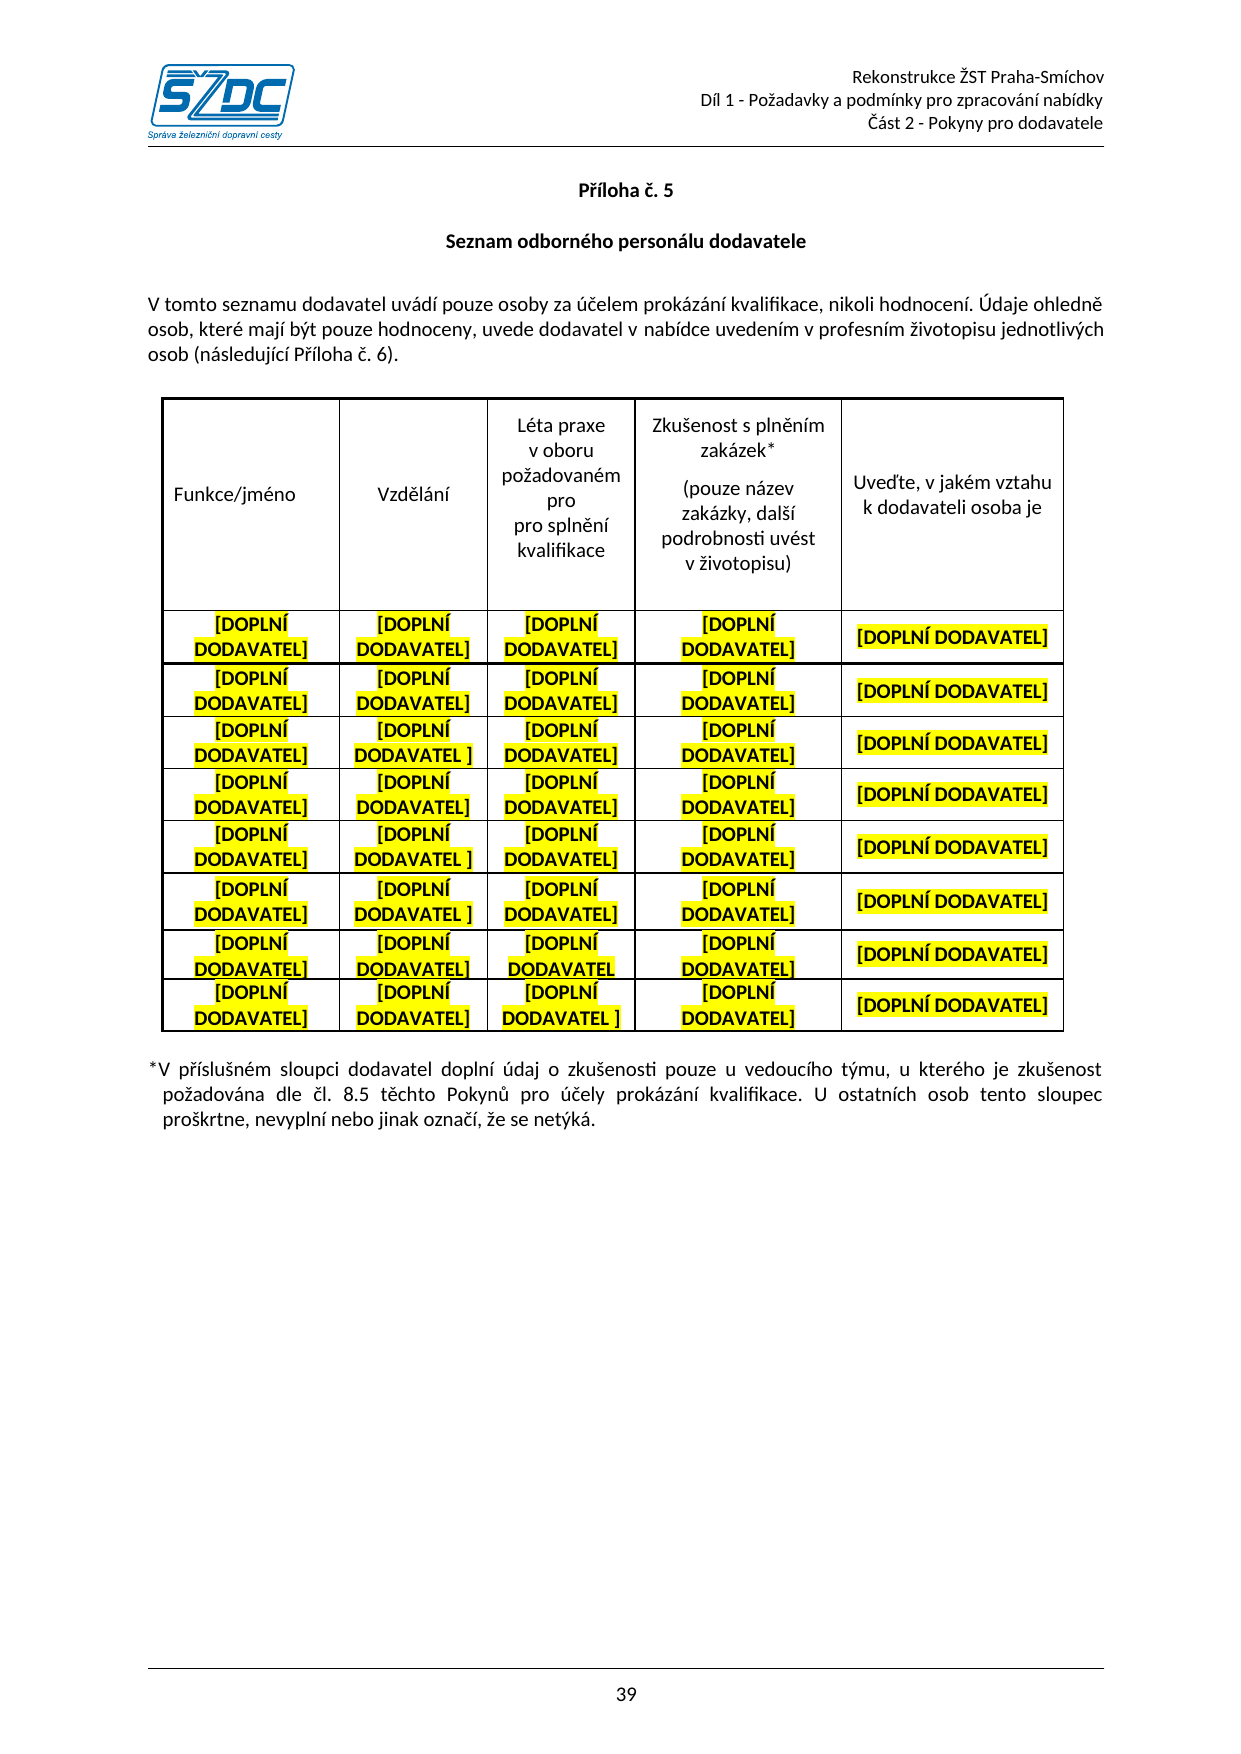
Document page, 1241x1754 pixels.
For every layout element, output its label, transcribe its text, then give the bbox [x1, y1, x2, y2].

table_cell [DOPLNÍ DODAVATEL] [164, 717, 339, 768]
table_cell [DOPLNÍ DODAVATEL] [636, 980, 702, 1030]
table_cell [DOPLNÍ DODAVATEL] [598, 821, 634, 872]
table_cell [DOPLNÍ DODAVATEL] [488, 874, 634, 929]
table_cell [DOPLNÍ DODAVATEL ] [450, 821, 487, 872]
table_cell [DOPLNÍ DODAVATEL] [636, 821, 702, 872]
table_cell [DOPLNÍ DODAVATEL] [636, 611, 702, 662]
table_cell [DOPLNÍ DODAVATEL] [842, 769, 1063, 820]
table_cell [DOPLNÍ DODAVATEL] [488, 665, 525, 716]
table_cell [DOPLNÍ DODAVATEL] [164, 611, 215, 662]
table_header Uveďte, v jakém vztahu k dodavateli osoba je [842, 400, 1063, 575]
table_cell [DOPLNÍ DODAVATEL] [164, 931, 215, 978]
text *V příslušném sloupci dodavatel doplní údaj o zkušenosti pouze u vedoucího týmu, u kterého je zkušenost požadována dle čl. 8.5 těchto Pokynů pro účely prokázání kvalifikace. U ostatních osob tento sloupec proškrtne, nevyplní nebo jinak označí, že se netýká. [148, 1057, 1104, 1132]
table_cell [DOPLNÍ DODAVATEL] [164, 874, 339, 929]
table_header Léta praxe v oboru požadovaném pro pro splnění kvalifikace [488, 400, 634, 575]
table_cell [842, 575, 1063, 610]
table_cell [DOPLNÍ DODAVATEL] [450, 980, 487, 1030]
table_cell [DOPLNÍ DODAVATEL] [775, 665, 841, 716]
table_cell [DOPLNÍ DODAVATEL] [598, 665, 634, 716]
table_cell [488, 575, 634, 610]
table_cell [DOPLNÍ DODAVATEL] [340, 931, 377, 978]
table_cell [DOPLNÍ DODAVATEL] [164, 769, 215, 820]
table_cell [DOPLNÍ DODAVATEL] [450, 611, 487, 662]
table_cell [DOPLNÍ DODAVATEL] [288, 821, 339, 872]
table_cell [DOPLNÍ DODAVATEL] [450, 769, 487, 820]
table_cell [DOPLNÍ DODAVATEL] [842, 931, 1063, 978]
table_cell [DOPLNÍ DODAVATEL] [340, 980, 377, 1030]
table_cell [DOPLNÍ DODAVATEL] [450, 931, 487, 978]
table_cell [DOPLNÍ DODAVATEL] [636, 665, 702, 716]
table_cell [DOPLNÍ DODAVATEL] [842, 980, 1063, 1030]
table_cell [DOPLNÍ DODAVATEL] [288, 769, 339, 820]
table_cell [DOPLNÍ DODAVATEL ] [340, 874, 487, 929]
table_cell [DOPLNÍ DODAVATEL] [488, 611, 525, 662]
table_cell [DOPLNÍ DODAVATEL ] [488, 980, 525, 1030]
table_cell [DOPLNÍ DODAVATEL] [775, 931, 841, 978]
table_cell [DOPLNÍ DODAVATEL] [842, 821, 1063, 872]
table_cell [340, 575, 487, 610]
table_cell [DOPLNÍ DODAVATEL ] [340, 717, 487, 768]
table_header Zkušenost s plněním zakázek* (pouze název zakázky, další podrobnosti uvést v životopisu) [636, 400, 841, 575]
table_cell [DOPLNÍ DODAVATEL DODAVATEL] [598, 931, 634, 978]
table_cell [DOPLNÍ DODAVATEL] [636, 769, 702, 820]
table_cell [DOPLNÍ DODAVATEL] [598, 611, 634, 662]
table_header Funkce/jméno [164, 400, 339, 575]
table_cell [DOPLNÍ DODAVATEL] [450, 665, 487, 716]
text V tomto seznamu dodavatel uvádí pouze osoby za účelem prokázání kvalifikace, nikoli hodnocení. Údaje ohledně osob, které mají být pouze hodnoceny, uvede dodavatel v nabídce uvedením v profesním životopisu jednotlivých osob (následující Příloha č. 6). [148, 291, 1104, 366]
table_cell [DOPLNÍ DODAVATEL] [842, 611, 1063, 662]
table_cell [636, 575, 841, 610]
table_cell [DOPLNÍ DODAVATEL] [636, 874, 841, 929]
table_cell [DOPLNÍ DODAVATEL] [488, 821, 525, 872]
table_cell [DOPLNÍ DODAVATEL] [775, 821, 841, 872]
table_cell [DOPLNÍ DODAVATEL] [775, 611, 841, 662]
table_cell [DOPLNÍ DODAVATEL] [288, 931, 339, 978]
table_cell [DOPLNÍ DODAVATEL] [488, 717, 634, 768]
table_cell [DOPLNÍ DODAVATEL DODAVATEL] [488, 931, 525, 978]
table_cell [DOPLNÍ DODAVATEL] [488, 769, 525, 820]
text Příloha č. 5 [148, 177, 1104, 203]
table_cell [DOPLNÍ DODAVATEL] [288, 611, 339, 662]
table_cell [DOPLNÍ DODAVATEL] [775, 769, 841, 820]
table_cell [164, 575, 339, 610]
table_cell [DOPLNÍ DODAVATEL] [288, 665, 339, 716]
table_cell [DOPLNÍ DODAVATEL] [842, 874, 1063, 929]
text Seznam odborného personálu dodavatele [148, 228, 1104, 253]
table_cell [DOPLNÍ DODAVATEL] [636, 717, 841, 768]
table_header Vzdělání [340, 400, 487, 575]
table_cell [DOPLNÍ DODAVATEL ] [340, 821, 377, 872]
table_cell [DOPLNÍ DODAVATEL] [164, 980, 215, 1030]
table_cell [DOPLNÍ DODAVATEL] [340, 665, 377, 716]
table_cell [DOPLNÍ DODAVATEL] [842, 717, 1063, 768]
table_cell [DOPLNÍ DODAVATEL] [288, 980, 339, 1030]
table_cell [DOPLNÍ DODAVATEL] [598, 769, 634, 820]
table_cell [DOPLNÍ DODAVATEL] [164, 665, 215, 716]
table_cell [DOPLNÍ DODAVATEL] [340, 769, 377, 820]
table_cell [DOPLNÍ DODAVATEL ] [598, 980, 634, 1030]
table_cell [DOPLNÍ DODAVATEL] [842, 665, 1063, 716]
table_cell [DOPLNÍ DODAVATEL] [775, 980, 841, 1030]
table_cell [DOPLNÍ DODAVATEL] [636, 931, 702, 978]
table_cell [DOPLNÍ DODAVATEL] [340, 611, 377, 662]
table_cell [DOPLNÍ DODAVATEL] [164, 821, 215, 872]
